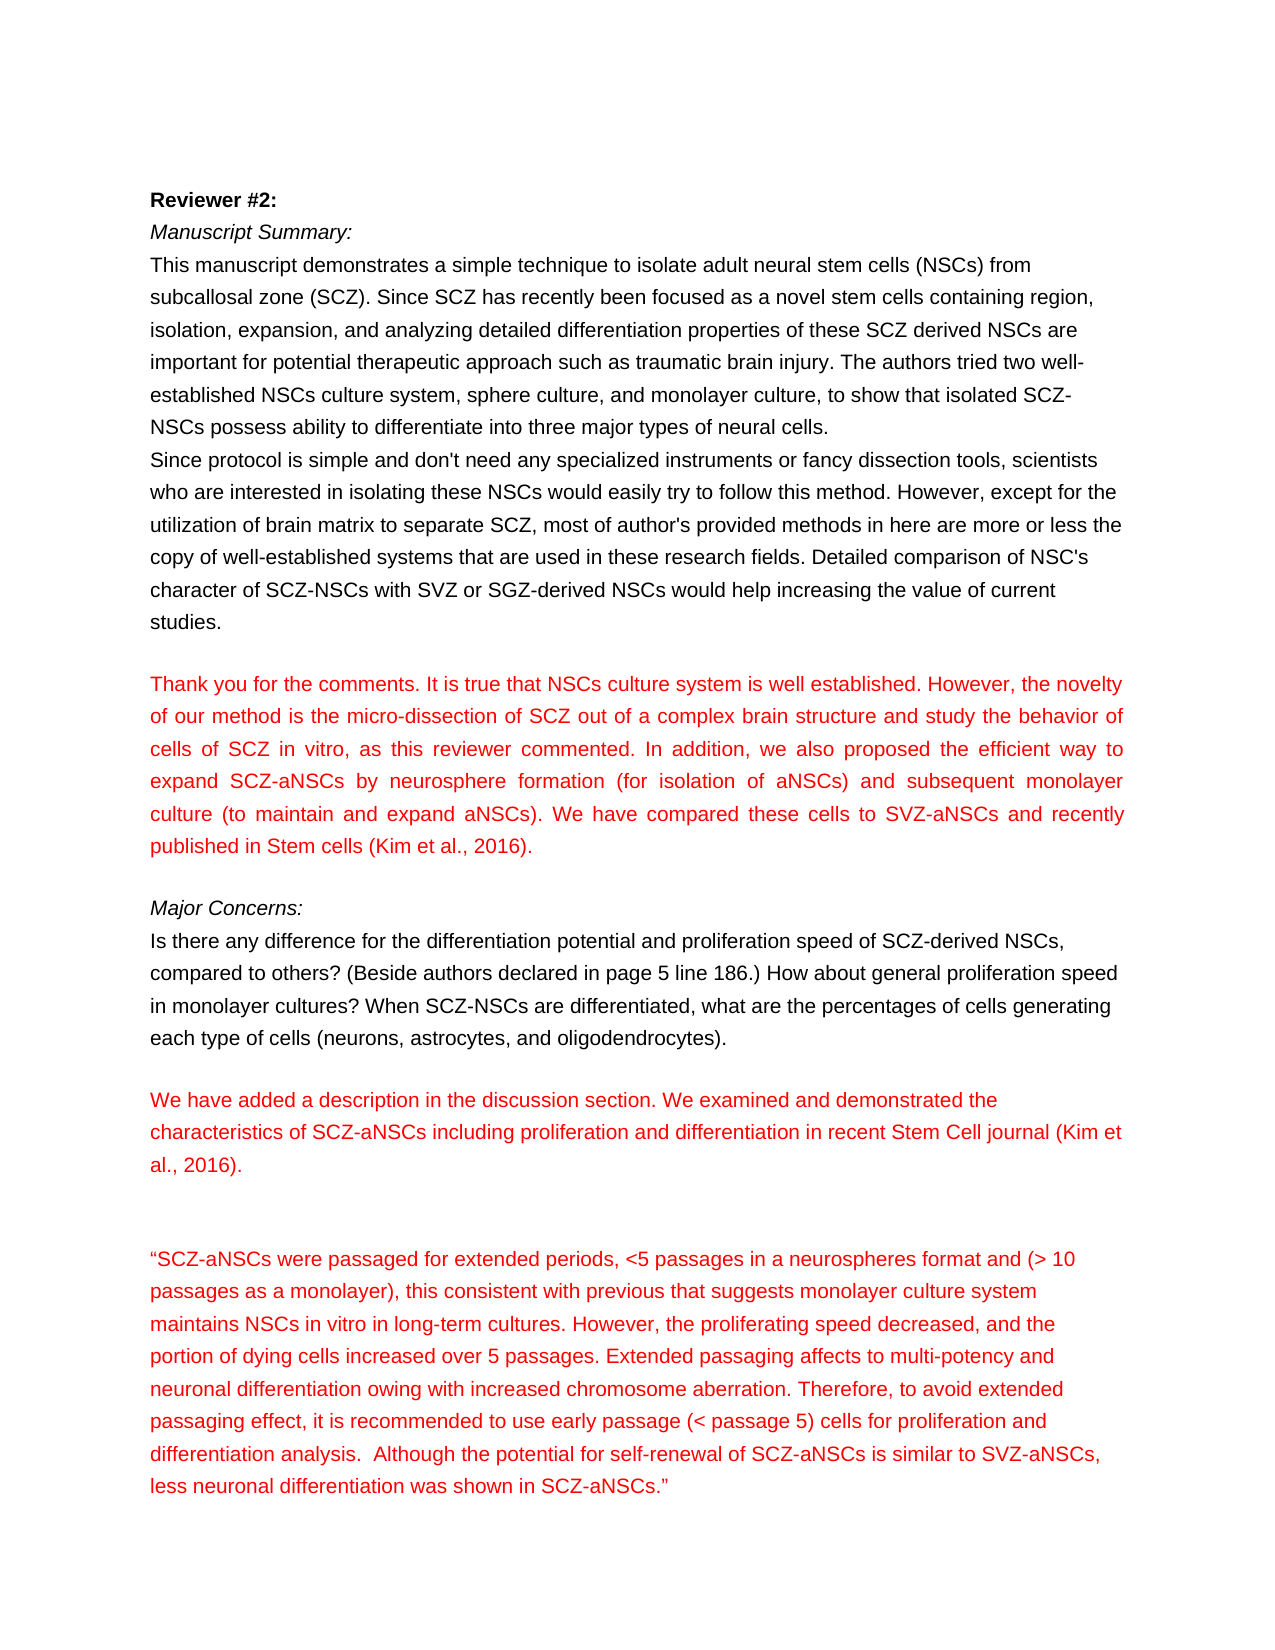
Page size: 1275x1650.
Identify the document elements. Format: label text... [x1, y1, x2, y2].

text Major Concerns: Is there any difference for the differentiation potential and proliferation speed of SCZ-derived NSCs, compared to others? (Beside authors declared in page 5 line 186.) How about general proliferation speed in monolayer cultures? When SCZ-NSCs are differentiated, what are the percentages of cells generating each type of cells (neurons, astrocytes, and oligodendrocytes). [150, 887, 1125, 1050]
text We have added a description in the discussion section. We examined and demonstrated the characteristics of SCZ-aNSCs including proliferation and differentiation in recent Stem Cell journal (Kim et al., 2016). [150, 1079, 1125, 1177]
text Thank you for the comments. It is true that NSCs culture system is well established. However, the novelty of our method is the micro-dissection of SCZ out of a complex brain structure and study the behavior of cells of SCZ in vitro, as this reviewer commented. In addition, we also proposed the efficient way to expand SCZ-aNSCs by neurosphere formation (for isolation of aNSCs) and subsequent monolayer culture (to maintain and expand aNSCs). We have compared these cells to SVZ-aNSCs and recently published in Stem cells (Kim et al., 2016). [150, 663, 1125, 858]
text Reviewer #2: Manuscript Summary: This manuscript demonstrates a simple technique to isolate adult neural stem cells (NSCs) from subcallosal zone (SCZ). Since SCZ has recently been focused as a novel stem cells containing region, isolation, expansion, and analyzing detailed differentiation properties of these SCZ derived NSCs are important for potential therapeutic approach such as traumatic brain injury. The authors tried two well-established NSCs culture system, sphere culture, and monolayer culture, to show that isolated SCZ-NSCs possess ability to differentiate into three major types of neural cells. Since protocol is simple and don't need any specialized instruments or fancy dissection tools, scientists who are interested in isolating these NSCs would easily try to follow this method. However, except for the utilization of brain matrix to separate SCZ, most of author's provided methods in here are more or less the copy of well-established systems that are used in these research fields. Detailed comparison of NSC's character of SCZ-NSCs with SVZ or SGZ-derived NSCs would help increasing the value of current studies. [150, 179, 1125, 634]
text “SCZ-aNSCs were passaged for extended periods, <5 passages in a neurospheres format and (> 10 passages as a monolayer), this consistent with previous that suggests monolayer culture system maintains NSCs in vitro in long-term cultures. However, the proliferating speed decreased, and the portion of dying cells increased over 5 passages. Extended passaging affects to multi-potency and neuronal differentiation owing with increased chromosome aberration. Therefore, to avoid extended passaging effect, it is recommended to use early passage (< passage 5) cells for proliferation and differentiation analysis. Although the potential for self-renewal of SCZ-aNSCs is similar to SVZ-aNSCs, less neuronal differentiation was shown in SCZ-aNSCs.” [150, 1206, 1125, 1498]
